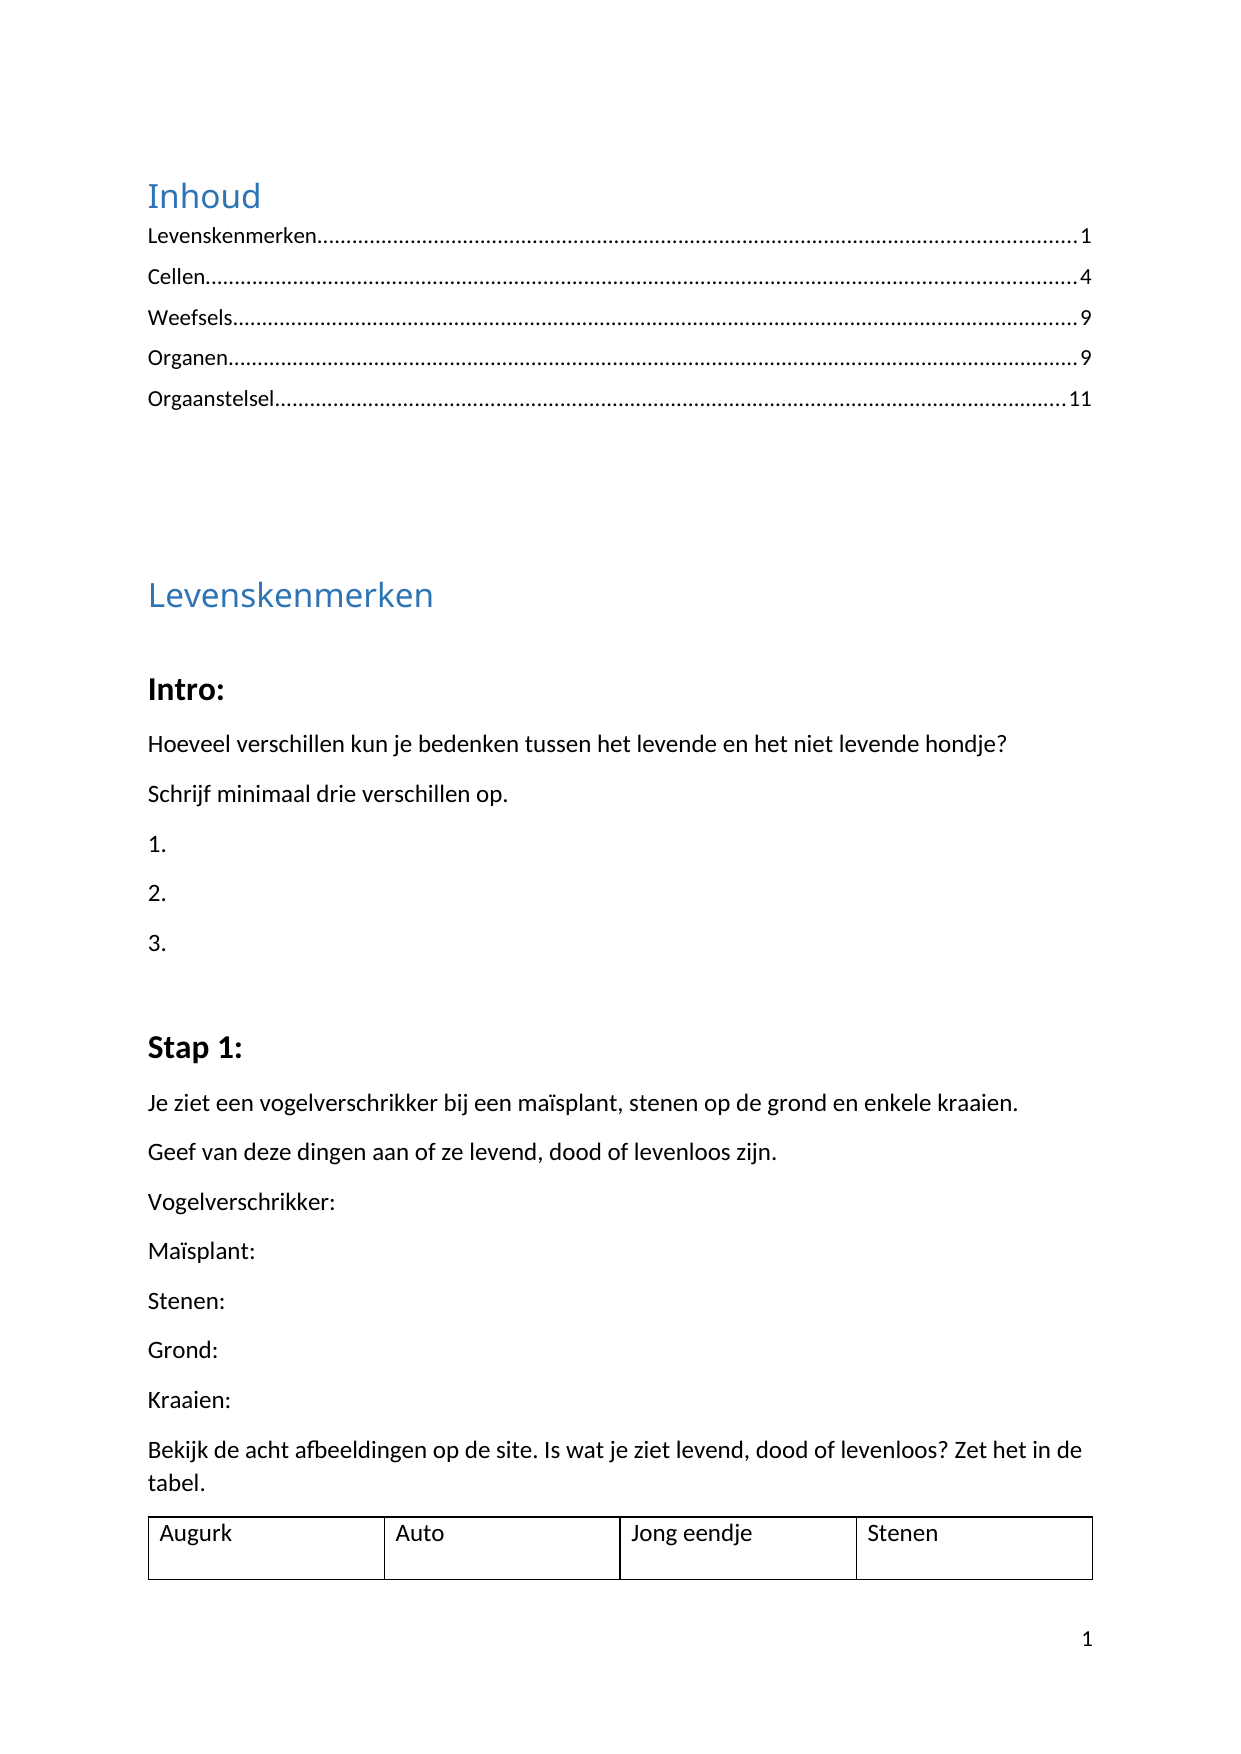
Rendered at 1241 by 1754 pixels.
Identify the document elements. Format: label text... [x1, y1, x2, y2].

text Kraaien: [148, 1384, 1093, 1415]
text Geef van deze dingen aan of ze levend, dood of levenloos zijn. [148, 1136, 1093, 1167]
text 1. [148, 828, 1093, 858]
text Hoeveel verschillen kun je bedenken tussen het levende en het niet levende hondje? [148, 729, 1093, 759]
text Grond: [148, 1335, 1093, 1365]
text Schrijf minimaal drie verschillen op. [148, 778, 1093, 809]
text Vogelverschrikker: [148, 1186, 1093, 1216]
subtitle Levenskenmerken [148, 572, 1093, 618]
text Stenen: [148, 1285, 1093, 1316]
table_header Augurk [149, 1518, 384, 1578]
table_header Jong eendje [621, 1518, 856, 1578]
text Je ziet een vogelverschrikker bij een maïsplant, stenen op de grond en enkele kraaien. [148, 1087, 1093, 1117]
text Intro: [148, 668, 1093, 709]
text Bekijk de acht afbeeldingen op de site. Is wat je ziet levend, dood of levenloos? Zet het in de tabel. [148, 1434, 1093, 1497]
text 3. [148, 927, 1093, 957]
table_header Stenen [857, 1518, 1092, 1578]
text Stap 1: [148, 1026, 1093, 1067]
table_header Auto [385, 1518, 619, 1578]
text 2. [148, 877, 1093, 908]
text Maïsplant: [148, 1236, 1093, 1266]
